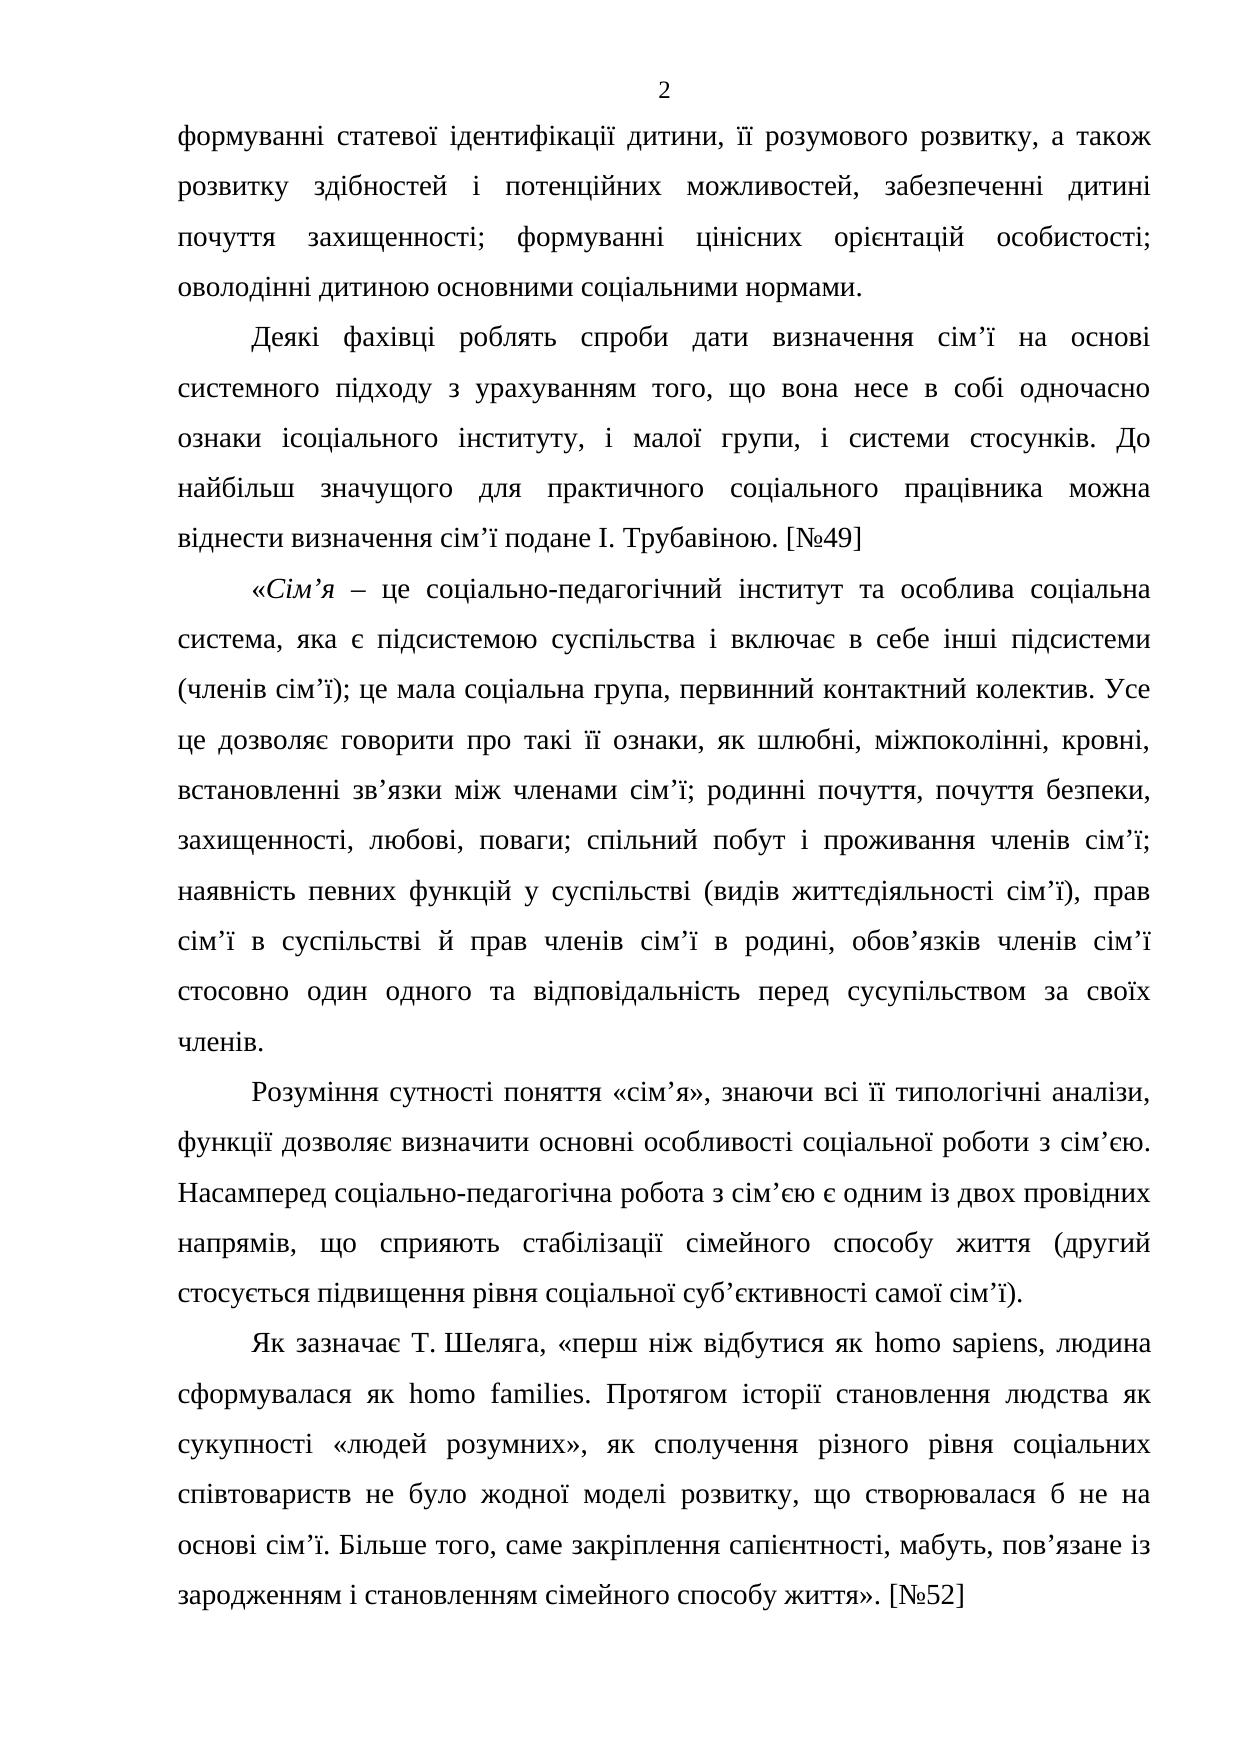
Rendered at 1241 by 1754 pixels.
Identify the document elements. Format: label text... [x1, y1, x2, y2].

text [177, 118, 1152, 303]
text Розуміння сутності поняття «сім’я», знаючи всі її типологічні аналізи, функції дозволяє визначити основні особливості соціальної роботи з сім’єю. Насамперед соціально-педагогічна робота з сім’єю є одним із двох провідних напрямів, що сприяють стабілізації сімейного способу життя (другий стосується підвищення рівня соціальної суб’єктивності самої сім’ї). [177, 1074, 1152, 1309]
text Як зазначає Т. Шеляга, «перш ніж відбутися як homo sapiens, людина сформувалася як homo families. Протягом історії становлення людства як сукупності «людей розумних», як сполучення різного рівня соціальних співтовариств не було жодної моделі розвитку, що створювалася б не на основі сім’ї. Більше того, саме закріплення сапієнтності, мабуть, пов’язане із зародженням і становленням сімейного способу життя». [№52] [177, 1326, 1152, 1611]
text «Сім’я – це соціально-педагогічний інститут та особлива соціальна система, яка є підсистемою суспільства і включає в себе інші підсистеми (членів сім’ї); це мала соціальна група, первинний контактний колектив. Усе це дозволяє говорити про такі її ознаки, як шлюбні, міжпоколінні, кровні, встановленні зв’язки між членами сім’ї; родинні почуття, почуття безпеки, захищенності, любові, поваги; спільний побут і проживання членів сім’ї; наявність певних функцій у суспільстві (видів життєдіяльності сім’ї), прав сім’ї в суспільстві й прав членів сім’ї в родині, обов’язків членів сім’ї стосовно один одного та відповідальність перед сусупільством за своїх членів. [177, 571, 1152, 1057]
text Деякі фахівці роблять спроби дати визначення сім’ї на основі системного підходу з урахуванням того, що вона несе в собі одночасно ознаки ісоціального інституту, і малої групи, і системи стосунків. До найбільш значущого для практичного соціального працівника можна віднести визначення сім’ї подане І. Трубавіною. [№49] [177, 319, 1152, 554]
